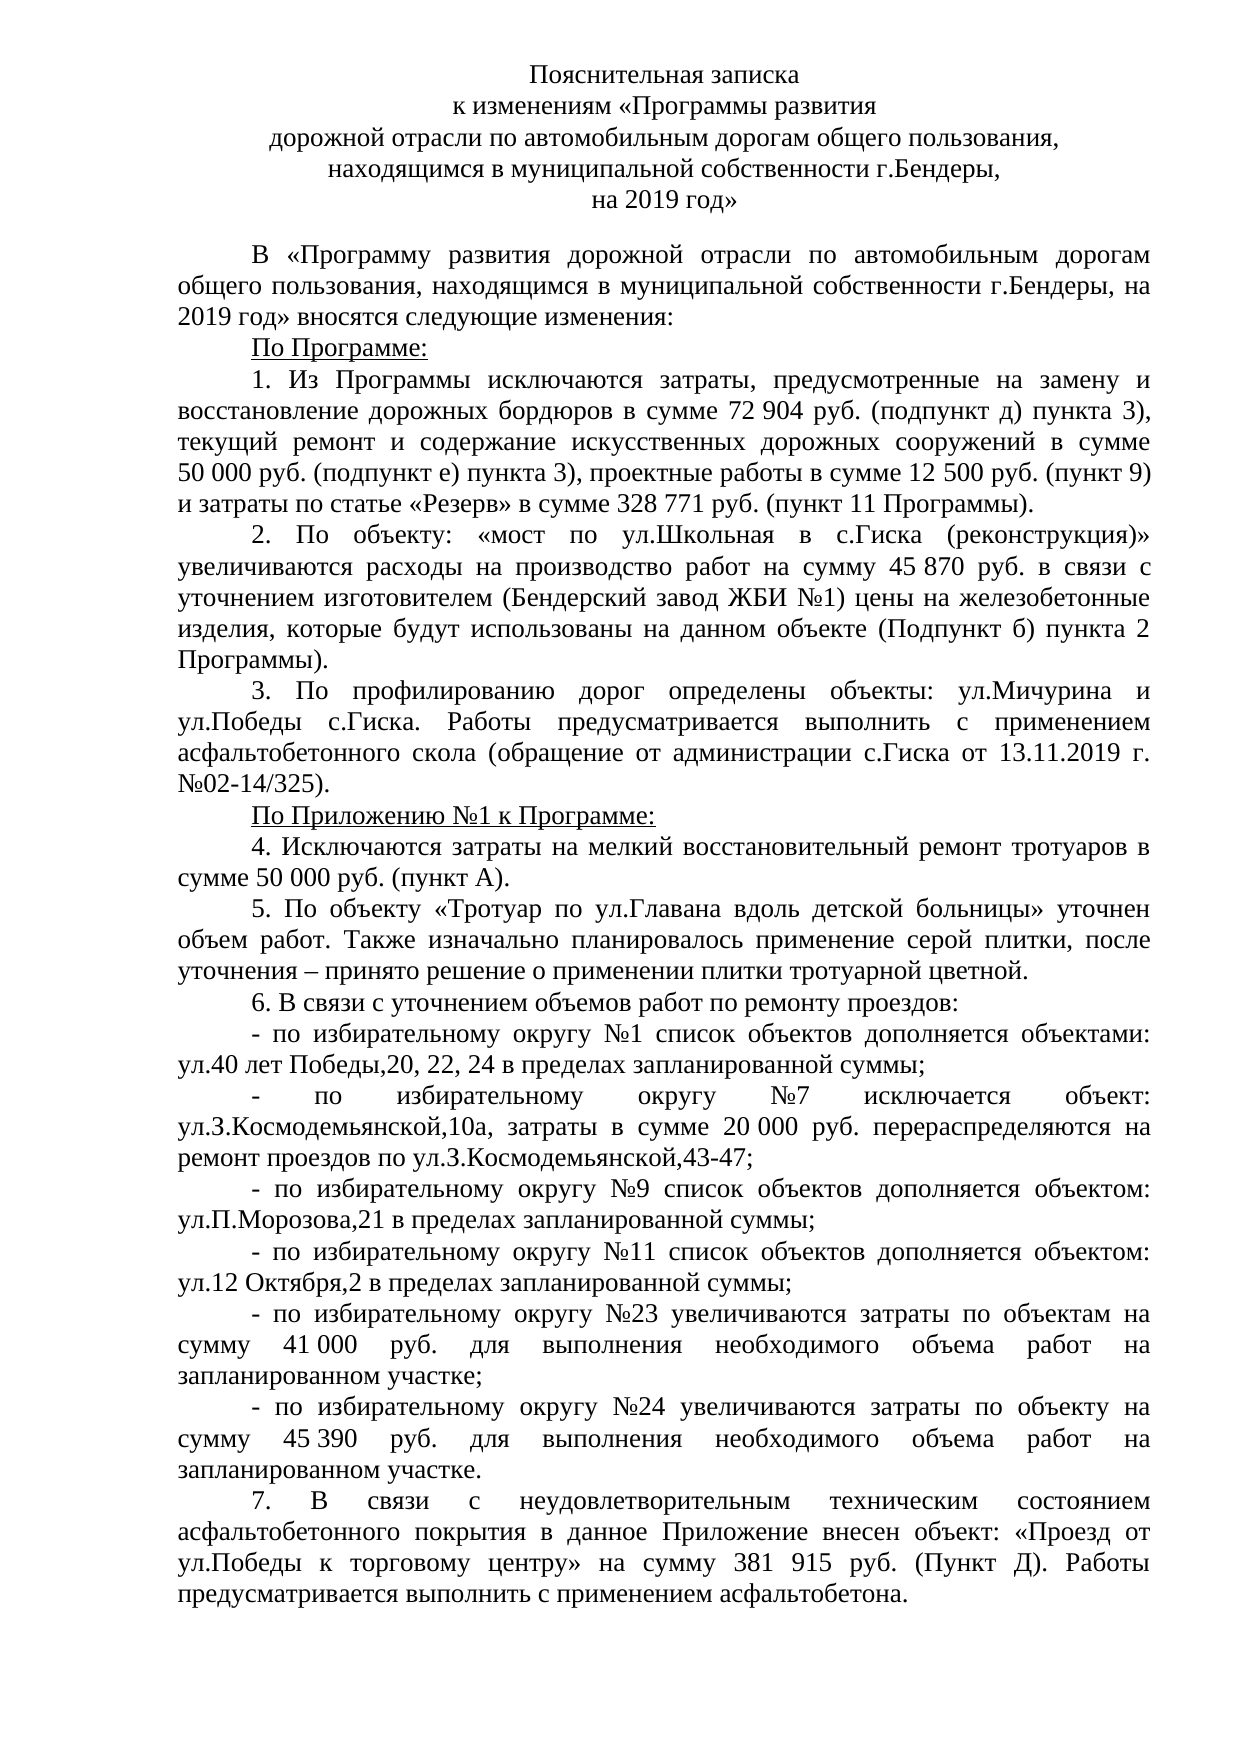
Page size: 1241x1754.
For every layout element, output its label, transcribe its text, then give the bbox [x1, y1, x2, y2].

text 3. По профилированию дорог определены объекты: ул.Мичурина и ул.Победы с.Гиска. Работы предусматривается выполнить с применением асфальтобетонного скола (обращение от администрации с.Гиска от 13.11.2019 г. №02-14/325). [177, 674, 1152, 799]
text на 2019 год» [177, 183, 1152, 214]
text находящимся в муниципальной собственности г.Бендеры, [177, 152, 1152, 183]
text 5. По объекту «Тротуар по ул.Главана вдоль детской больницы» уточнен объем работ. Также изначально планировалось применение серой плитки, после уточнения – принято решение о применении плитки тротуарной цветной. [177, 892, 1152, 986]
text 7. В связи с неудовлетворительным техническим состоянием асфальтобетонного покрытия в данное Приложение внесен объект: «Проезд от ул.Победы к торговому центру» на сумму 381 915 руб. (Пункт Д). Работы предусматривается выполнить с применением асфальтобетона. [177, 1484, 1152, 1608]
text В «Программу развития дорожной отрасли по автомобильным дорогам общего пользования, находящимся в муниципальной собственности г.Бендеры, на 2019 год» вносятся следующие изменения: [177, 238, 1152, 332]
text - по избирательному округу №9 список объектов дополняется объектом: ул.П.Морозова,21 в пределах запланированной суммы; [177, 1172, 1152, 1235]
text к изменениям «Программы развития [177, 89, 1152, 121]
text 4. Исключаются затраты на мелкий восстановительный ремонт тротуаров в сумме 50 000 руб. (пункт А). [177, 830, 1152, 892]
text По Приложению №1 к Программе: [177, 799, 1152, 830]
text - по избирательному округу №7 исключается объект: ул.З.Космодемьянской,10а, затраты в сумме 20 000 руб. перераспределяются на ремонт проездов по ул.З.Космодемьянской,43-47; [177, 1079, 1152, 1172]
text - по избирательному округу №23 увеличиваются затраты по объектам на сумму 41 000 руб. для выполнения необходимого объема работ на запланированном участке; [177, 1297, 1152, 1391]
text Пояснительная записка [177, 58, 1152, 89]
text дорожной отрасли по автомобильным дорогам общего пользования, [177, 121, 1152, 152]
text - по избирательному округу №24 увеличиваются затраты по объекту на сумму 45 390 руб. для выполнения необходимого объема работ на запланированном участке. [177, 1391, 1152, 1484]
text 1. Из Программы исключаются затраты, предусмотренные на замену и восстановление дорожных бордюров в сумме 72 904 руб. (подпункт д) пункта 3), текущий ремонт и содержание искусственных дорожных сооружений в сумме 50 000 руб. (подпункт е) пункта 3), проектные работы в сумме 12 500 руб. (пункт 9) и затраты по статье «Резерв» в сумме 328 771 руб. (пункт 11 Программы). [177, 363, 1152, 518]
text - по избирательному округу №1 список объектов дополняется объектами: ул.40 лет Победы,20, 22, 24 в пределах запланированной суммы; [177, 1017, 1152, 1079]
text 2. По объекту: «мост по ул.Школьная в с.Гиска (реконструкция)» увеличиваются расходы на производство работ на сумму 45 870 руб. в связи с уточнением изготовителем (Бендерский завод ЖБИ №1) цены на железобетонные изделия, которые будут использованы на данном объекте (Подпункт б) пункта 2 Программы). [177, 518, 1152, 674]
text По Программе: [177, 332, 1152, 363]
text 6. В связи с уточнением объемов работ по ремонту проездов: [177, 986, 1152, 1017]
text - по избирательному округу №11 список объектов дополняется объектом: ул.12 Октября,2 в пределах запланированной суммы; [177, 1235, 1152, 1297]
